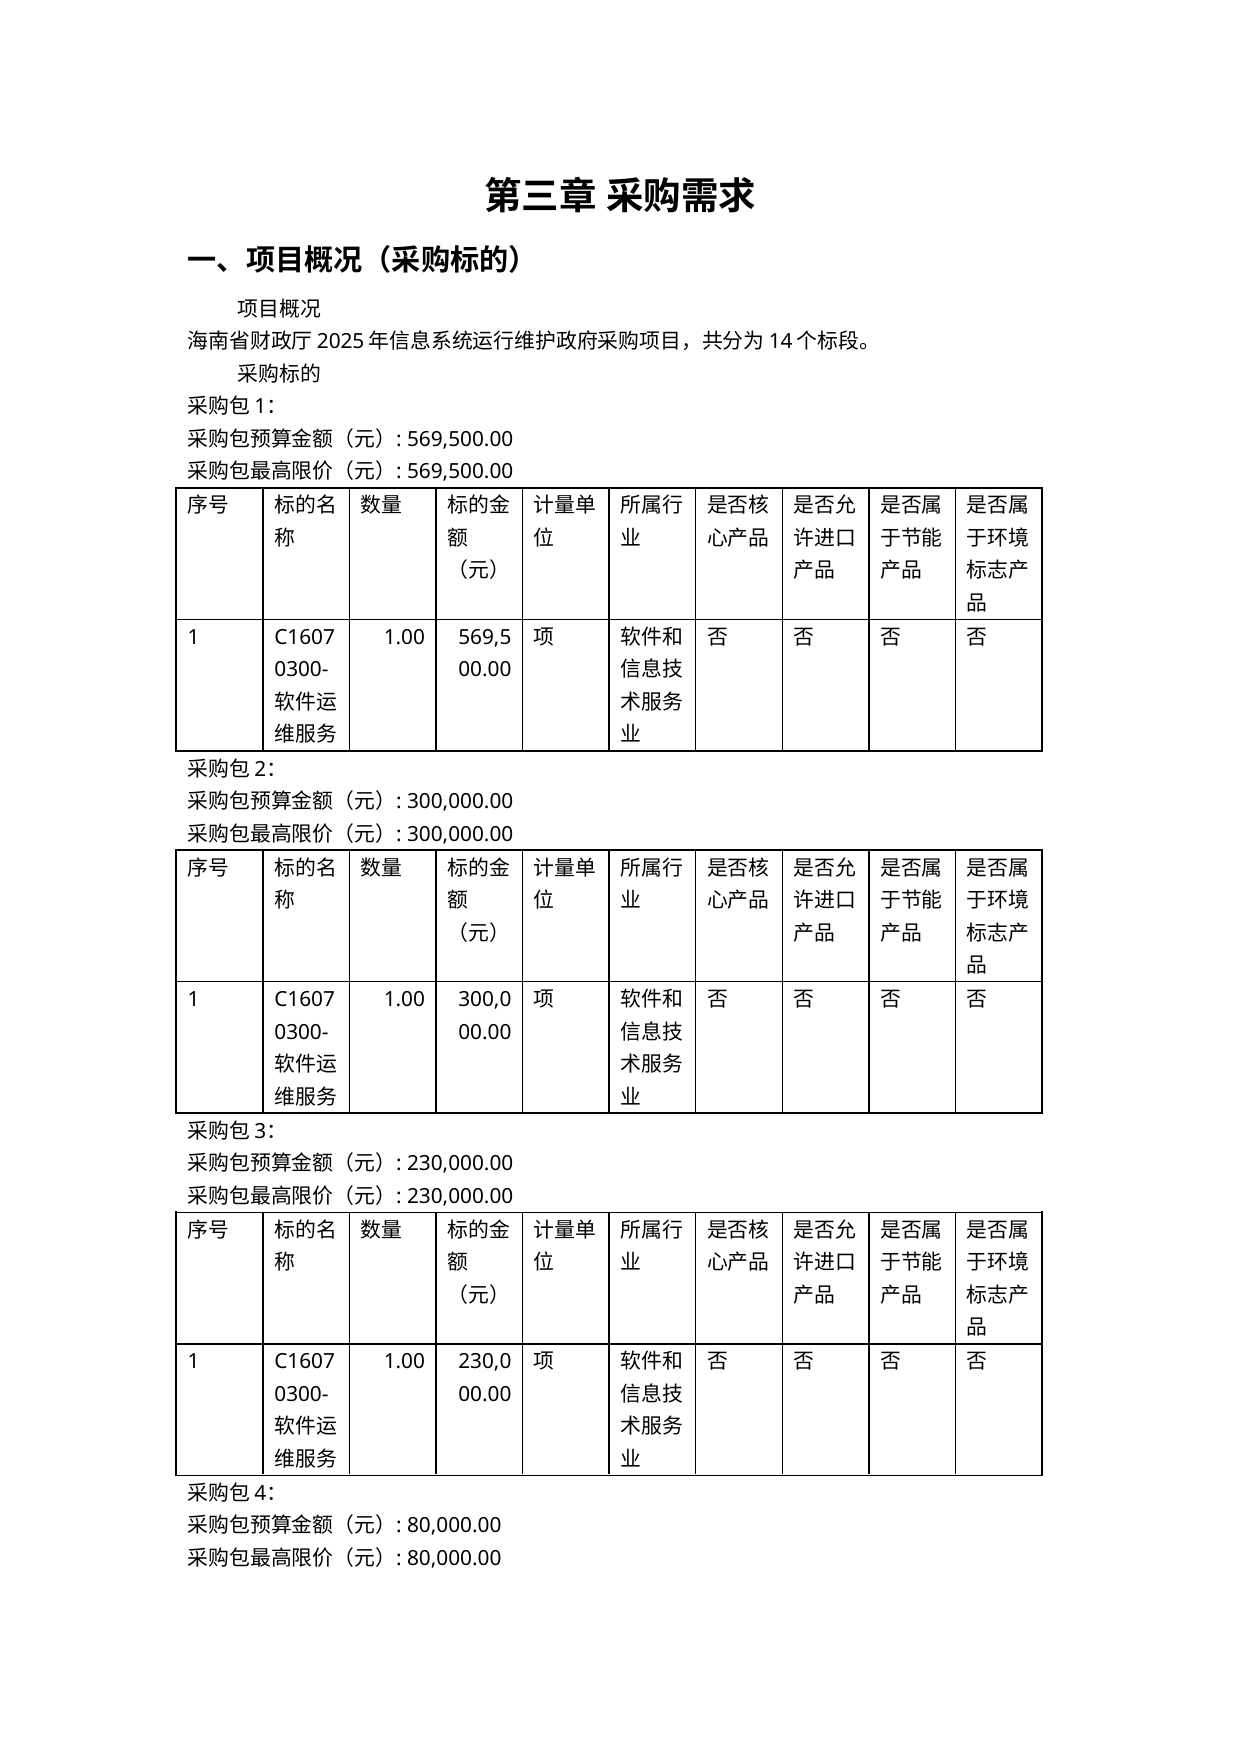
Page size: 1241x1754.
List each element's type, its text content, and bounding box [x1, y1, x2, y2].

table_cell 1 [177, 982, 262, 1112]
text 采购包预算金额（元）: 230,000.00 [187, 1146, 1053, 1179]
table_header 数量 [350, 1213, 435, 1343]
table_cell 否 [870, 1345, 955, 1474]
table_cell 否 [956, 982, 1041, 1112]
table_cell 否 [870, 982, 955, 1112]
table_header 是否属于节能产品 [870, 851, 955, 981]
text 采购包1： [187, 389, 1053, 422]
table_header 标的名称 [264, 851, 349, 981]
table_cell 软件和信息技术服务业 [610, 982, 695, 1112]
table_header 是否属于环境标志产品 [956, 851, 1041, 981]
table_cell 项 [523, 982, 608, 1112]
text 采购包预算金额（元）: 80,000.00 [187, 1508, 1053, 1541]
table_header 是否属于节能产品 [870, 489, 955, 618]
table_cell 1 [177, 1345, 262, 1474]
table_cell 软件和信息技术服务业 [610, 620, 695, 750]
table_header 是否允许进口产品 [783, 489, 868, 618]
table_header 所属行业 [610, 1213, 695, 1343]
text 一、项目概况（采购标的） [187, 227, 1053, 292]
text 采购包最高限价（元）: 300,000.00 [187, 817, 1053, 849]
text 采购包最高限价（元）: 569,500.00 [187, 454, 1053, 487]
table_cell 否 [870, 620, 955, 750]
table_cell 否 [783, 1345, 868, 1474]
text 海南省财政厅2025年信息系统运行维护政府采购项目，共分为14个标段。 [187, 324, 1053, 357]
table_cell 软件和信息技术服务业 [610, 1345, 695, 1474]
table_cell 否 [956, 1345, 1041, 1474]
text 采购标的 [187, 357, 1053, 389]
table_header 是否核心产品 [696, 851, 782, 981]
table_header 是否属于节能产品 [870, 1213, 955, 1343]
table_header 计量单位 [523, 1213, 608, 1343]
table_header 是否属于环境标志产品 [956, 1213, 1041, 1343]
table_header 是否允许进口产品 [783, 851, 868, 981]
table_header 序号 [177, 851, 262, 981]
table_header 数量 [350, 489, 435, 618]
table_header 数量 [350, 851, 435, 981]
table_header 标的金额 （元） [437, 1213, 522, 1343]
table_cell C16070300-软件运维服务 [264, 620, 349, 750]
table_header 计量单位 [523, 489, 608, 618]
table_cell 否 [956, 620, 1041, 750]
table_cell 否 [696, 982, 782, 1112]
table_header 是否核心产品 [696, 489, 782, 618]
table_header 标的金额 （元） [437, 851, 522, 981]
table_cell 项 [523, 1345, 608, 1474]
table_header 是否核心产品 [696, 1213, 782, 1343]
text 采购包最高限价（元）: 80,000.00 [187, 1541, 1053, 1573]
table_cell 否 [696, 1345, 782, 1474]
text 采购包最高限价（元）: 230,000.00 [187, 1179, 1053, 1211]
table_cell 否 [783, 620, 868, 750]
table_header 是否允许进口产品 [783, 1213, 868, 1343]
table_cell 1 [177, 620, 262, 750]
table_cell C16070300-软件运维服务 [264, 1345, 349, 1474]
table_cell 项 [523, 620, 608, 750]
table_cell 569,500.00 [437, 620, 522, 750]
text 采购包4： [187, 1476, 1053, 1508]
text 采购包2： [187, 752, 1053, 784]
table_cell 1.00 [350, 620, 435, 750]
text 第三章 采购需求 [187, 162, 1053, 227]
table_header 序号 [177, 1213, 262, 1343]
table_header 是否属于环境标志产品 [956, 489, 1041, 618]
text 采购包预算金额（元）: 300,000.00 [187, 784, 1053, 817]
text 采购包3： [187, 1114, 1053, 1146]
text 项目概况 [187, 292, 1053, 324]
table_cell 否 [696, 620, 782, 750]
table_cell 否 [783, 982, 868, 1112]
table_header 标的名称 [264, 1213, 349, 1343]
table_cell 230,000.00 [437, 1345, 522, 1474]
table_cell C16070300-软件运维服务 [264, 982, 349, 1112]
table_header 所属行业 [610, 489, 695, 618]
table_header 所属行业 [610, 851, 695, 981]
table_cell 1.00 [350, 982, 435, 1112]
table_header 序号 [177, 489, 262, 618]
table_header 计量单位 [523, 851, 608, 981]
text 采购包预算金额（元）: 569,500.00 [187, 422, 1053, 454]
table_cell 300,000.00 [437, 982, 522, 1112]
table_header 标的金额 （元） [437, 489, 522, 618]
table_header 标的名称 [264, 489, 349, 618]
table_cell 1.00 [350, 1345, 435, 1474]
